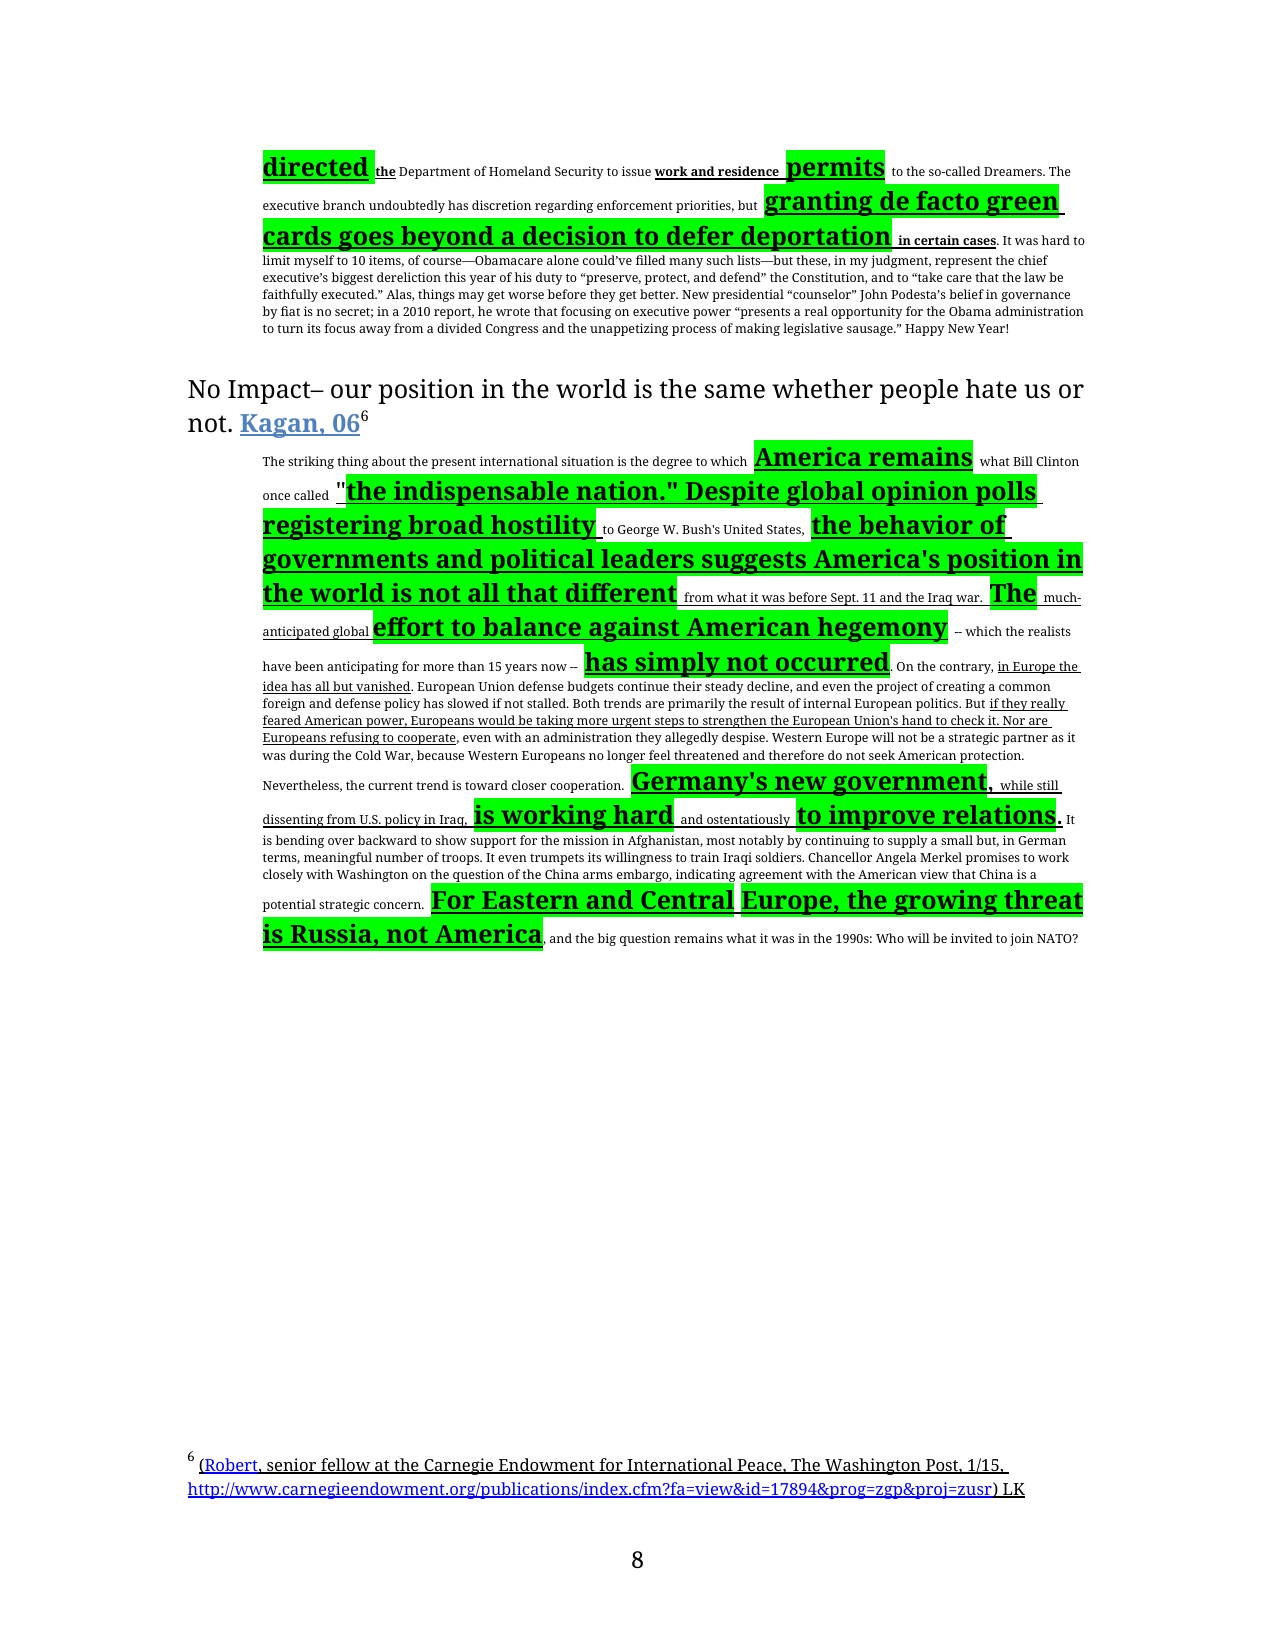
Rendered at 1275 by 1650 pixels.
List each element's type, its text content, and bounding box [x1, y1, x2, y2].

text No Impact– our position in the world is the same whether people hate us or not. Kagan, 06 [187, 372, 1087, 440]
text The striking thing about the present international situation is the degree to which America remains what Bill Clinton once called "the indispensable nation." Despite global opinion polls registering broad hostility to George W. Bush's United States, the behavior of governments and political leaders suggests America's position in the world is not all that different from what it was before Sept. 11 and the Iraq war. The much-anticipated global effort to balance against American hegemony -- which the realists have been anticipating for more than 15 years now -- has simply not occurred. On the contrary, in Europe the idea has all but vanished. European Union defense budgets continue their steady decline, and even the project of creating a common foreign and defense policy has slowed if not stalled. Both trends are primarily the result of internal European politics. But if they really feared American power, Europeans would be taking more urgent steps to strengthen the European Union's hand to check it. Nor are Europeans refusing to cooperate, even with an administration they allegedly despise. Western Europe will not be a strategic partner as it was during the Cold War, because Western Europeans no longer feel threatened and therefore do not seek American protection. Nevertheless, the current trend is toward closer cooperation. Germany's new government, while still dissenting from U.S. policy in Iraq, is working hard and ostentatiously to improve relations. It is bending over backward to show support for the mission in Afghanistan, most notably by continuing to supply a small but, in German terms, meaningful number of troops. It even trumpets its willingness to train Iraqi soldiers. Chancellor Angela Merkel promises to work closely with Washington on the question of the China arms embargo, indicating agreement with the American view that China is a potential strategic concern. For Eastern and Central Europe, the growing threat is Russia, not America, and the big question remains what it was in the 1990s: Who will be invited to join NATO? [262, 440, 1087, 951]
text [262, 150, 1087, 338]
